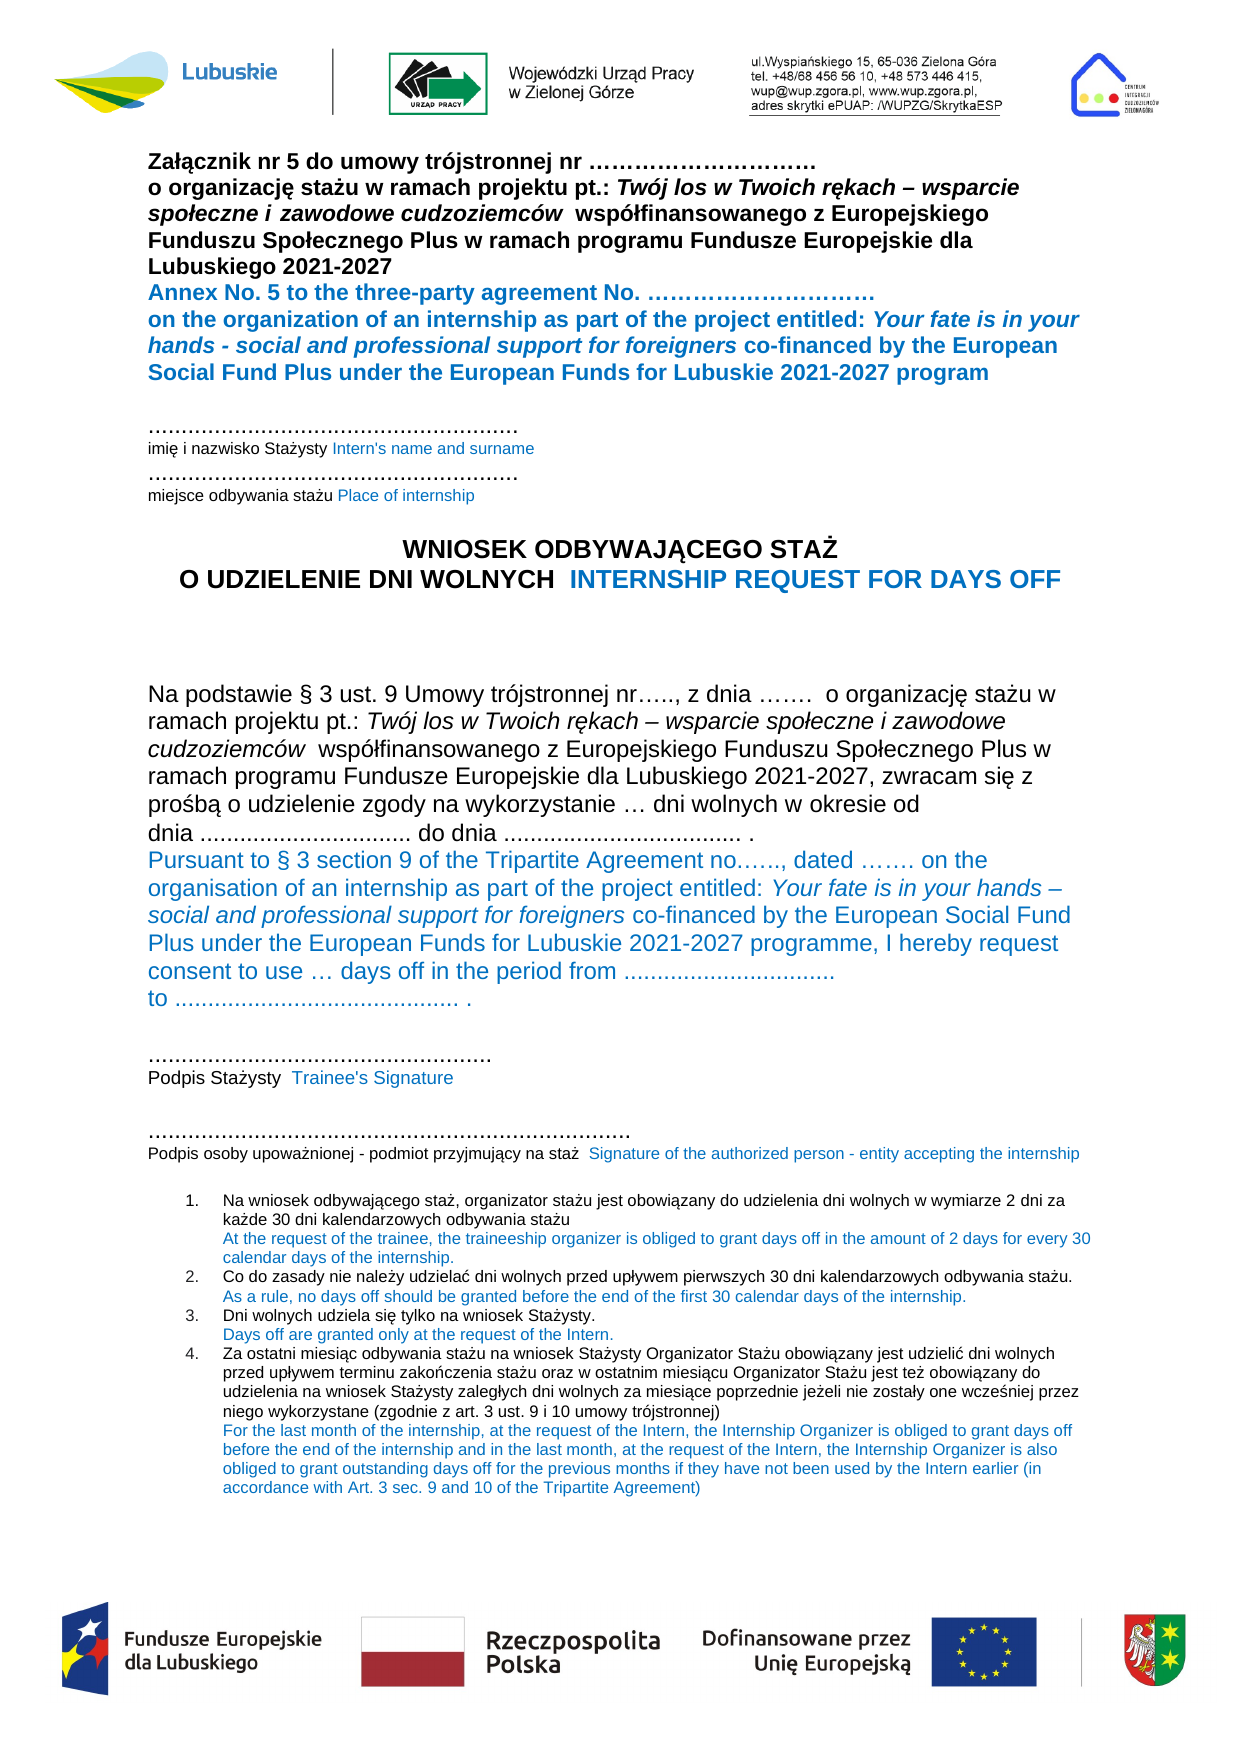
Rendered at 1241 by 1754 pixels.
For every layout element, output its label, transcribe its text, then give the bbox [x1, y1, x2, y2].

text ......................................................................... Podpis osoby upoważnionej - podmiot przyjmujący na staż Signature of the authorized person - entity accepting the internship [148, 1116, 1093, 1163]
text Pursuant to § 3 section 9 of the Tripartite Agreement no.….., dated ……. on the organisation of an internship as part of the project entitled: Your fate is in your hands – social and professional support for foreigners co-financed by the European Social Fund Plus under the European Funds for Lubuskie 2021-2027 programme, I hereby request consent to use … days off in the period from ................................ to ........................................... . [148, 846, 1093, 1012]
list At the request of the trainee, the traineeship organizer is obliged to grant days off in the amount of 2 days for every 30 calendar days of the internship. [223, 1229, 1093, 1267]
text o organizację stażu w ramach projektu pt.: Twój los w Twoich rękach – wsparcie społeczne i zawodowe cudzoziemców współfinansowanego z Europejskiego Funduszu Społecznego Plus w ramach programu Fundusze Europejskie dla Lubuskiego 2021-2027 [148, 174, 1093, 279]
list Na wniosek odbywającego staż, organizator stażu jest obowiązany do udzielenia dni wolnych w wymiarze 2 dni za każde 30 dni kalendarzowych odbywania stażu [185, 1191, 1093, 1229]
text Annex No. 5 to the three-party agreement No. ………………………… [148, 279, 1093, 306]
picture [46, 20, 1185, 152]
text O UDZIELENIE DNI WOLNYCH INTERNSHIP REQUEST FOR DAYS OFF [148, 564, 1093, 594]
list As a rule, no days off should be granted before the end of the first 30 calendar days of the internship. [223, 1286, 1093, 1306]
list Days off are granted only at the request of the Intern. [223, 1325, 1093, 1344]
text on the organization of an internship as part of the project entitled: Your fate is in your hands - social and professional support for foreigners co-financed by the European Social Fund Plus under the European Funds for Lubuskie 2021-2027 program [148, 306, 1093, 385]
list Za ostatni miesiąc odbywania stażu na wniosek Stażysty Organizator Stażu obowiązany jest udzielić dni wolnych przed upływem terminu zakończenia stażu oraz w ostatnim miesiącu Organizator Stażu jest też obowiązany do udzielenia na wniosek Stażysty zaległych dni wolnych za miesiące poprzednie jeżeli nie zostały one wcześniej przez niego wykorzystane (zgodnie z art. 3 ust. 9 i 10 umowy trójstronnej) [185, 1344, 1093, 1421]
list Co do zasady nie należy udzielać dni wolnych przed upływem pierwszych 30 dni kalendarzowych odbywania stażu. [185, 1267, 1093, 1286]
text .................................................... Podpis Stażysty Trainee's Signature [148, 1012, 1093, 1089]
list For the last month of the internship, at the request of the Intern, the Internship Organizer is obliged to grant days off before the end of the internship and in the last month, at the request of the Intern, the Internship Organizer is also obliged to grant outstanding days off for the previous months if they have not been used by the Intern earlier (in accordance with Art. 3 sec. 9 and 10 of the Tripartite Agreement) [223, 1421, 1093, 1497]
text ........................................................ miejsce odbywania stażu Place of internship [148, 458, 1093, 505]
text Na podstawie § 3 ust. 9 Umowy trójstronnej nr….., z dnia ……. o organizację stażu w ramach projektu pt.: Twój los w Twoich rękach – wsparcie społeczne i zawodowe cudzoziemców współfinansowanego z Europejskiego Funduszu Społecznego Plus w ramach programu Fundusze Europejskie dla Lubuskiego 2021-2027, zwracam się z prośbą o udzielenie zgody na wykorzystanie … dni wolnych w okresie od dnia ................................ do dnia .................................... . [148, 679, 1093, 846]
picture [44, 1602, 1217, 1703]
text ........................................................ imię i nazwisko Stażysty Intern's name and surname [148, 411, 1093, 458]
text WNIOSEK ODBYWAJĄCEGO STAŻ [148, 534, 1093, 564]
list Dni wolnych udziela się tylko na wniosek Stażysty. [185, 1306, 1093, 1325]
text Załącznik nr 5 do umowy trójstronnej nr ………………………… [148, 148, 1093, 174]
